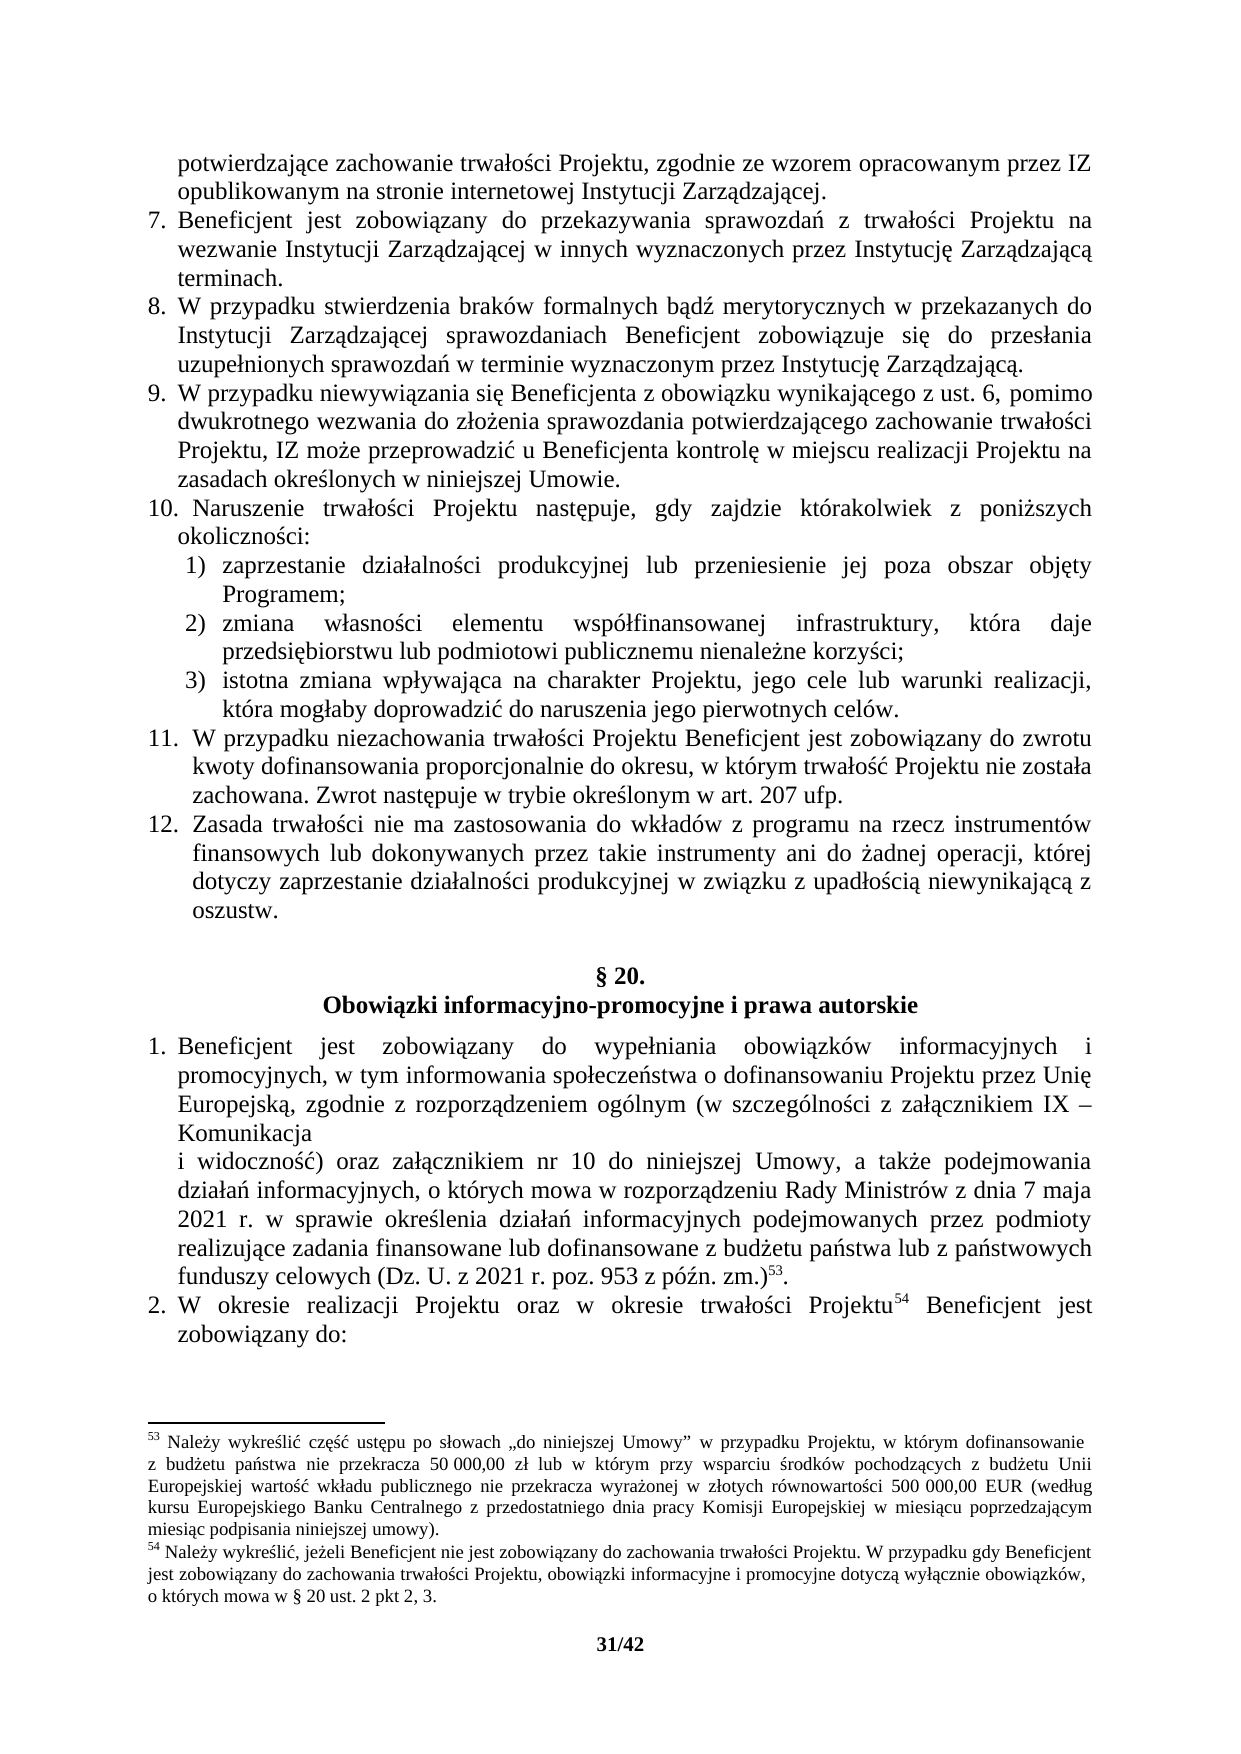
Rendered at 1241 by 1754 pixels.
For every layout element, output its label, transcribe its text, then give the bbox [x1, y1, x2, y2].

list W okresie realizacji Projektu oraz w okresie trwałości Projektu Beneficjent jest zobowiązany do: [148, 1290, 1093, 1348]
subtitle § 20. Obowiązki informacyjno-promocyjne i prawa autorskie [148, 961, 1093, 1019]
list Beneficjent jest zobowiązany do przekazywania sprawozdań z trwałości Projektu na wezwanie Instytucji Zarządzającej w innych wyznaczonych przez Instytucję Zarządzającą terminach. [148, 205, 1093, 291]
list istotna zmiana wpływająca na charakter Projektu, jego cele lub warunki realizacji, która mogłaby doprowadzić do naruszenia jego pierwotnych celów. [185, 665, 1093, 723]
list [148, 148, 1093, 205]
list Naruszenie trwałości Projektu następuje, gdy zajdzie którakolwiek z poniższych okoliczności: [148, 493, 1093, 550]
list W przypadku niezachowania trwałości Projektu Beneficjent jest zobowiązany do zwrotu kwoty dofinansowania proporcjonalnie do okresu, w którym trwałość Projektu nie została zachowana. Zwrot następuje w trybie określonym w art. 207 ufp. [148, 723, 1093, 809]
list Beneficjent jest zobowiązany do wypełniania obowiązków informacyjnych i promocyjnych, w tym informowania społeczeństwa o dofinansowaniu Projektu przez Unię Europejską, zgodnie z rozporządzeniem ogólnym (w szczególności z załącznikiem IX – Komunikacja i widoczność) oraz załącznikiem nr 10 do niniejszej Umowy, a także podejmowania działań informacyjnych, o których mowa w rozporządzeniu Rady Ministrów z dnia 7 maja 2021 r. w sprawie określenia działań informacyjnych podejmowanych przez podmioty realizujące zadania finansowane lub dofinansowane z budżetu państwa lub z państwowych funduszy celowych (Dz. U. z 2021 r. poz. 953 z późn. zm.). [148, 1031, 1093, 1290]
list W przypadku niewywiązania się Beneficjenta z obowiązku wynikającego z ust. 6, pomimo dwukrotnego wezwania do złożenia sprawozdania potwierdzającego zachowanie trwałości Projektu, IZ może przeprowadzić u Beneficjenta kontrolę w miejscu realizacji Projektu na zasadach określonych w niniejszej Umowie. [148, 378, 1093, 493]
list zmiana własności elementu współfinansowanej infrastruktury, która daje przedsiębiorstwu lub podmiotowi publicznemu nienależne korzyści; [185, 608, 1093, 665]
list zaprzestanie działalności produkcyjnej lub przeniesienie jej poza obszar objęty Programem; [185, 550, 1093, 608]
list W przypadku stwierdzenia braków formalnych bądź merytorycznych w przekazanych do Instytucji Zarządzającej sprawozdaniach Beneficjent zobowiązuje się do przesłania uzupełnionych sprawozdań w terminie wyznaczonym przez Instytucję Zarządzającą. [148, 291, 1093, 378]
list Zasada trwałości nie ma zastosowania do wkładów z programu na rzecz instrumentów finansowych lub dokonywanych przez takie instrumenty ani do żadnej operacji, której dotyczy zaprzestanie działalności produkcyjnej w związku z upadłością niewynikającą z oszustw. [148, 809, 1093, 924]
